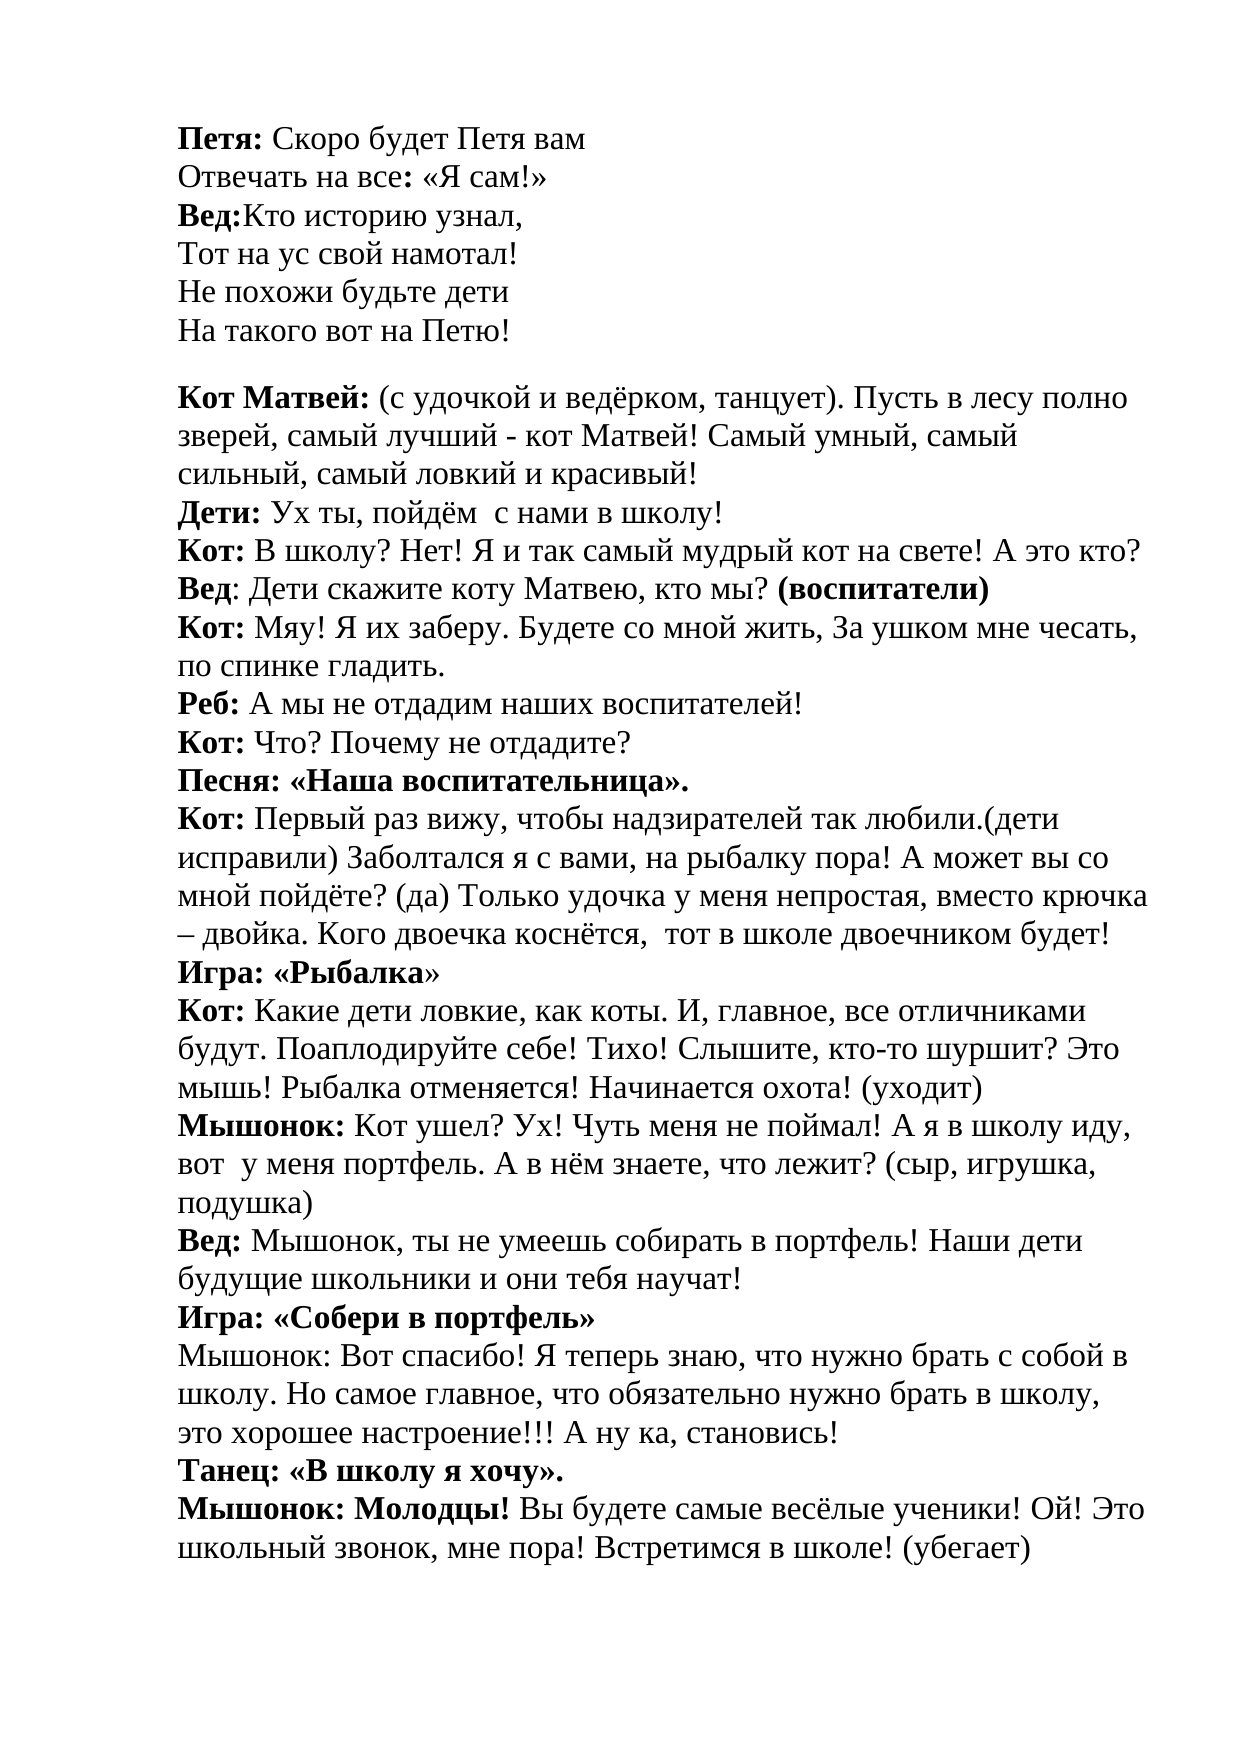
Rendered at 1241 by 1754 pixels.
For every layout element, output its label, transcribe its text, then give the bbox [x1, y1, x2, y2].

text На такого вот на Петю! [177, 310, 1152, 348]
text Реб: А мы не отдадим наших воспитателей! [177, 683, 1152, 722]
text Кот: Мяу! Я их заберу. Будете со мной жить, За ушком мне чесать, по спинке гладить. [177, 607, 1152, 683]
text Отвечать на все: «Я сам!» [177, 156, 1152, 195]
text Песня: «Наша воспитательница». [177, 760, 1152, 798]
text Дети: Ух ты, пойдём с нами в школу! [177, 492, 1152, 530]
text Мышонок: Вот спасибо! Я теперь знаю, что нужно брать с собой в школу. Но самое главное, что обязательно нужно брать в школу, это хорошее настроение!!! А ну ка, становись! [177, 1335, 1152, 1450]
text Танец: «В школу я хочу». [177, 1450, 1152, 1488]
text Вед:Кто историю узнал, [177, 195, 1152, 233]
text Петя: Скоро будет Петя вам [177, 118, 1152, 156]
text Кот Матвей: (с удочкой и ведёрком, танцует). Пусть в лесу полно зверей, самый лучший - кот Матвей! Самый умный, самый сильный, самый ловкий и красивый! [177, 377, 1152, 492]
text Игра: «Собери в портфель» [177, 1297, 1152, 1335]
text Кот: Какие дети ловкие, как коты. И, главное, все отличниками будут. Поаплодируйте себе! Тихо! Слышите, кто-то шуршит? Это мышь! Рыбалка отменяется! Начинается охота! (уходит) [177, 990, 1152, 1105]
text Кот: В школу? Нет! Я и так самый мудрый кот на свете! А это кто? [177, 530, 1152, 568]
text Мышонок: Молодцы! Вы будете самые весёлые ученики! Ой! Это школьный звонок, мне пора! Встретимся в школе! (убегает) [177, 1488, 1152, 1565]
text Мышонок: Кот ушел? Ух! Чуть меня не поймал! А я в школу иду, вот у меня портфель. А в нём знаете, что лежит? (сыр, игрушка, подушка) [177, 1105, 1152, 1220]
text Кот: Что? Почему не отдадите? [177, 722, 1152, 760]
text Вед: Мышонок, ты не умеешь собирать в портфель! Наши дети будущие школьники и они тебя научат! [177, 1220, 1152, 1297]
text Тот на ус свой намотал! [177, 233, 1152, 271]
text Кот: Первый раз вижу, чтобы надзирателей так любили.(дети исправили) Заболтался я с вами, на рыбалку пора! А может вы со мной пойдёте? (да) Только удочка у меня непростая, вместо крючка – двойка. Кого двоечка коснётся, тот в школе двоечником будет! [177, 798, 1152, 952]
text Не похожи будьте дети [177, 271, 1152, 310]
text Вед: Дети скажите коту Матвею, кто мы? (воспитатели) [177, 568, 1152, 607]
text Игра: «Рыбалка» [177, 952, 1152, 990]
